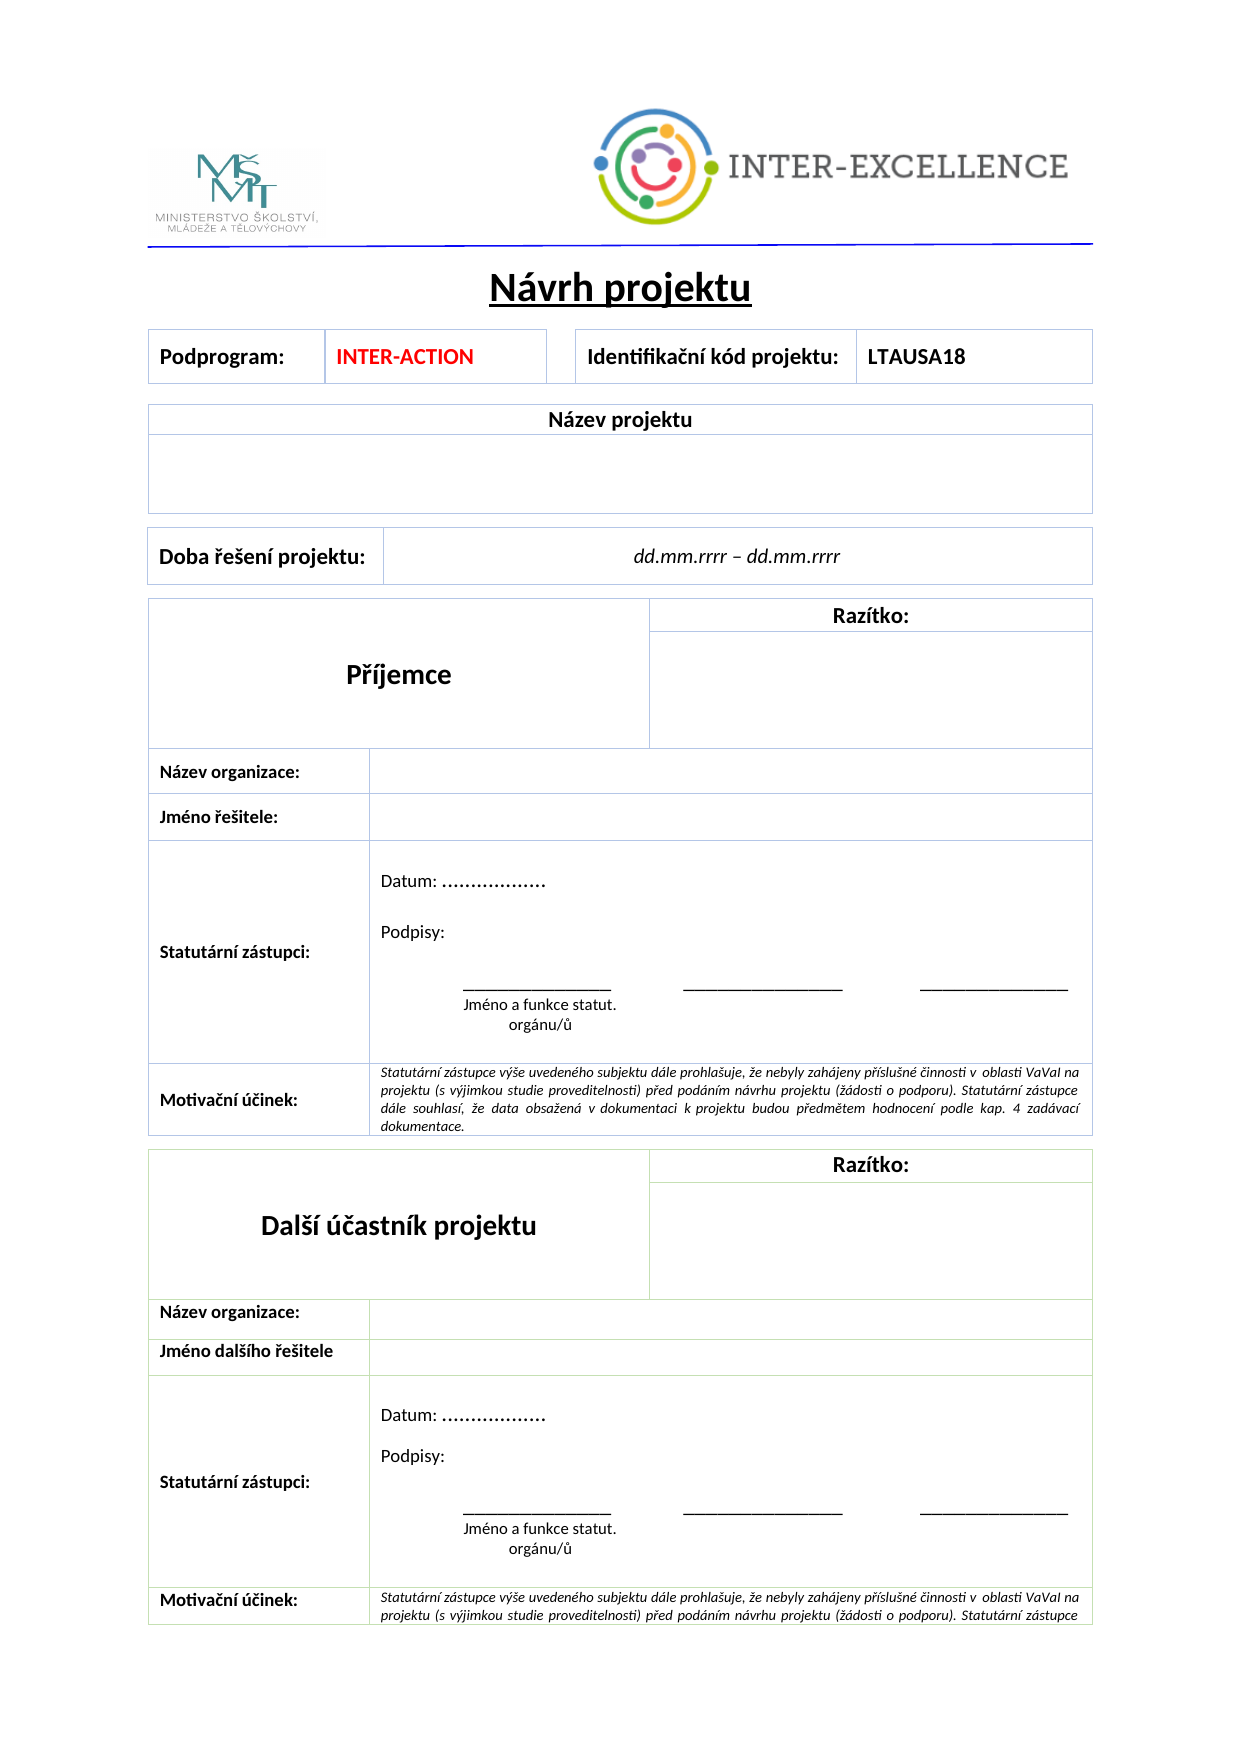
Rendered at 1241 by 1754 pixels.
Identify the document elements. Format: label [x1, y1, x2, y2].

picture [147, 148, 326, 238]
picture [592, 92, 1093, 241]
